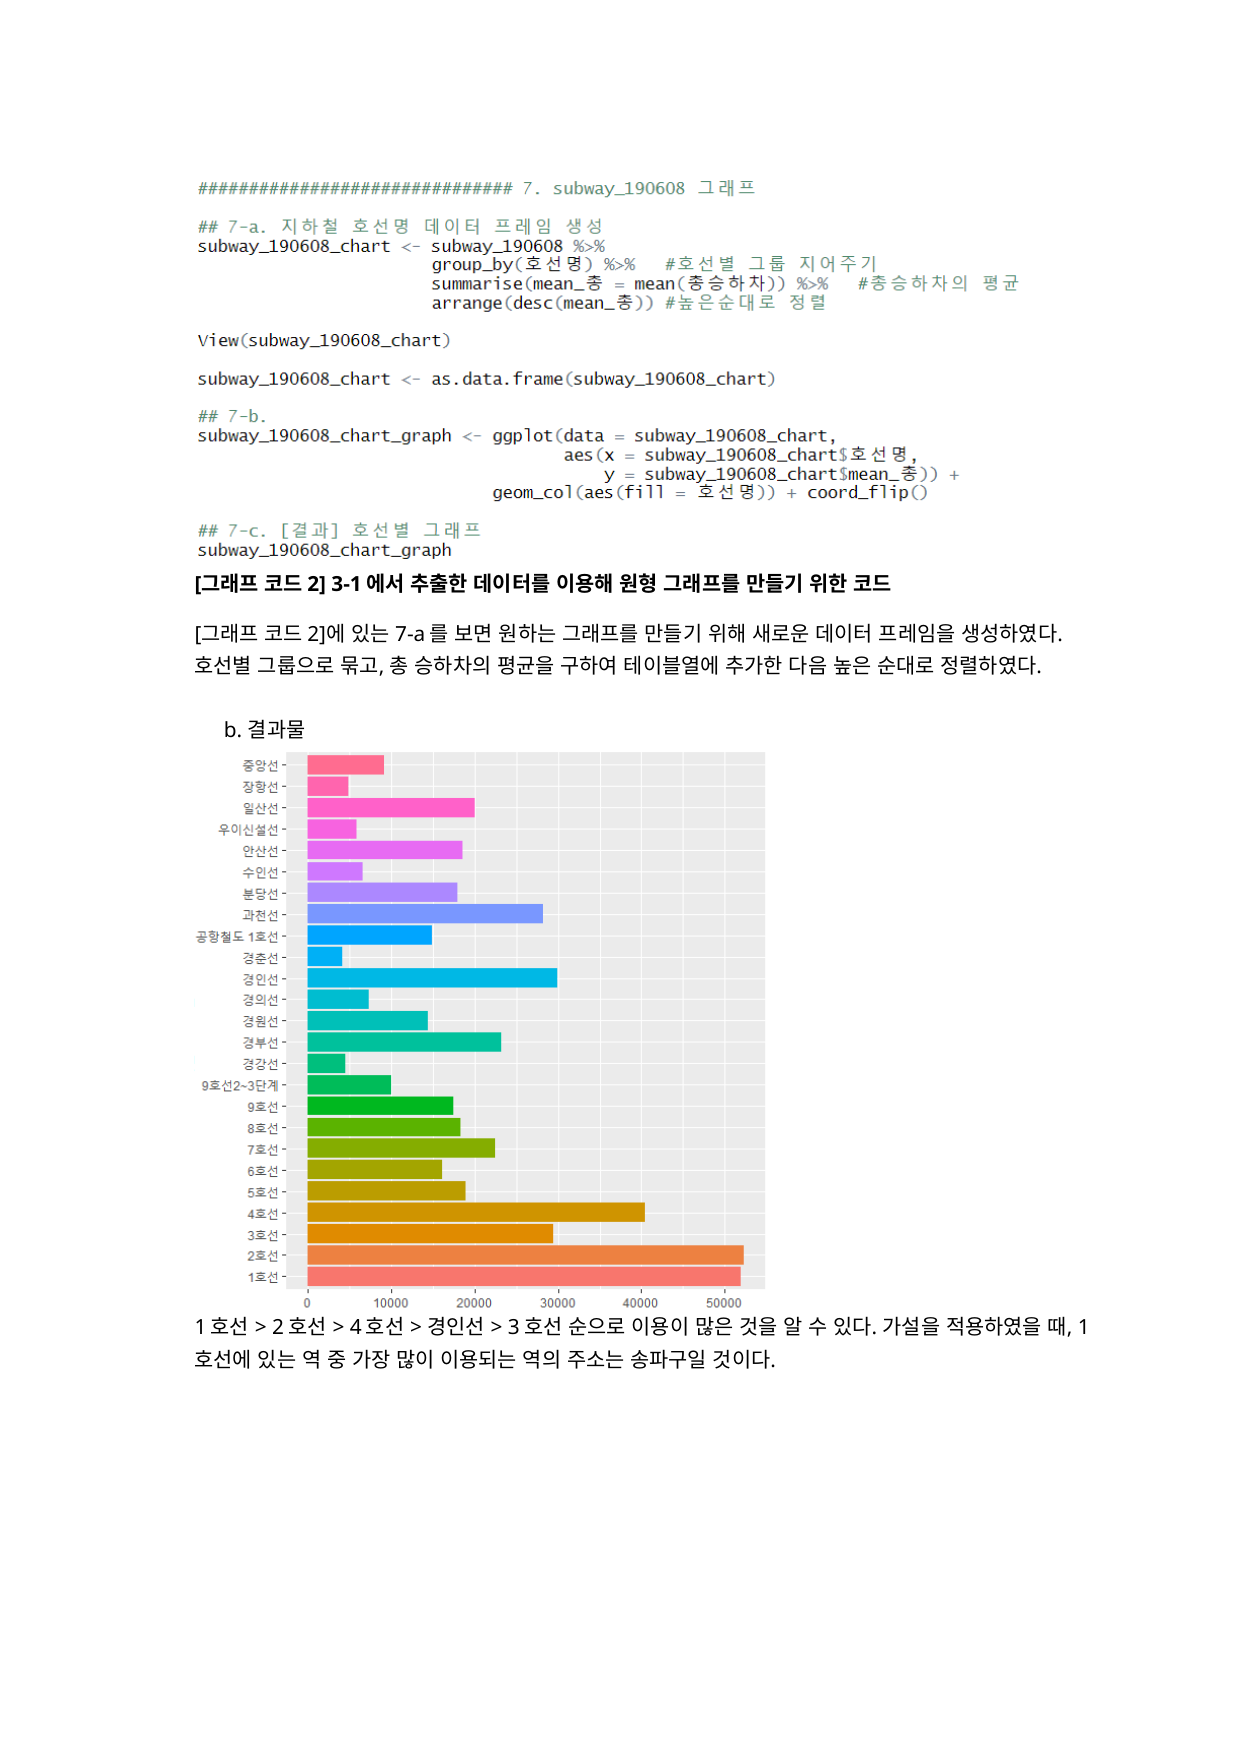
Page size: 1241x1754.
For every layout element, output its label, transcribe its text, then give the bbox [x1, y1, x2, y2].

picture [194, 177, 1025, 566]
text 1호선 > 2호선 > 4호선 > 경인선 > 3호선 순으로 이용이 많은 것을 알 수 있다. 가설을 적용하였을 때, 1호선에 있는 역 중 가장 많이 이용되는 역의 주소는 송파구일 것이다. [194, 1311, 1090, 1373]
text [그래프 코드2] 3-1에서 추출한 데이터를 이용해 원형 그래프를 만들기 위한 코드 [194, 567, 1090, 598]
text [그래프 코드2]에 있는 7-a를 보면 원하는 그래프를 만들기 위해 새로운 데이터 프레임을 생성하였다. 호선별 그룹으로 묶고, 총 승하차의 평균을 구하여 테이블열에 추가한 다음 높은 순대로 정렬하였다. [194, 617, 1090, 680]
picture [194, 745, 777, 1309]
text b. 결과물 [194, 713, 1090, 743]
